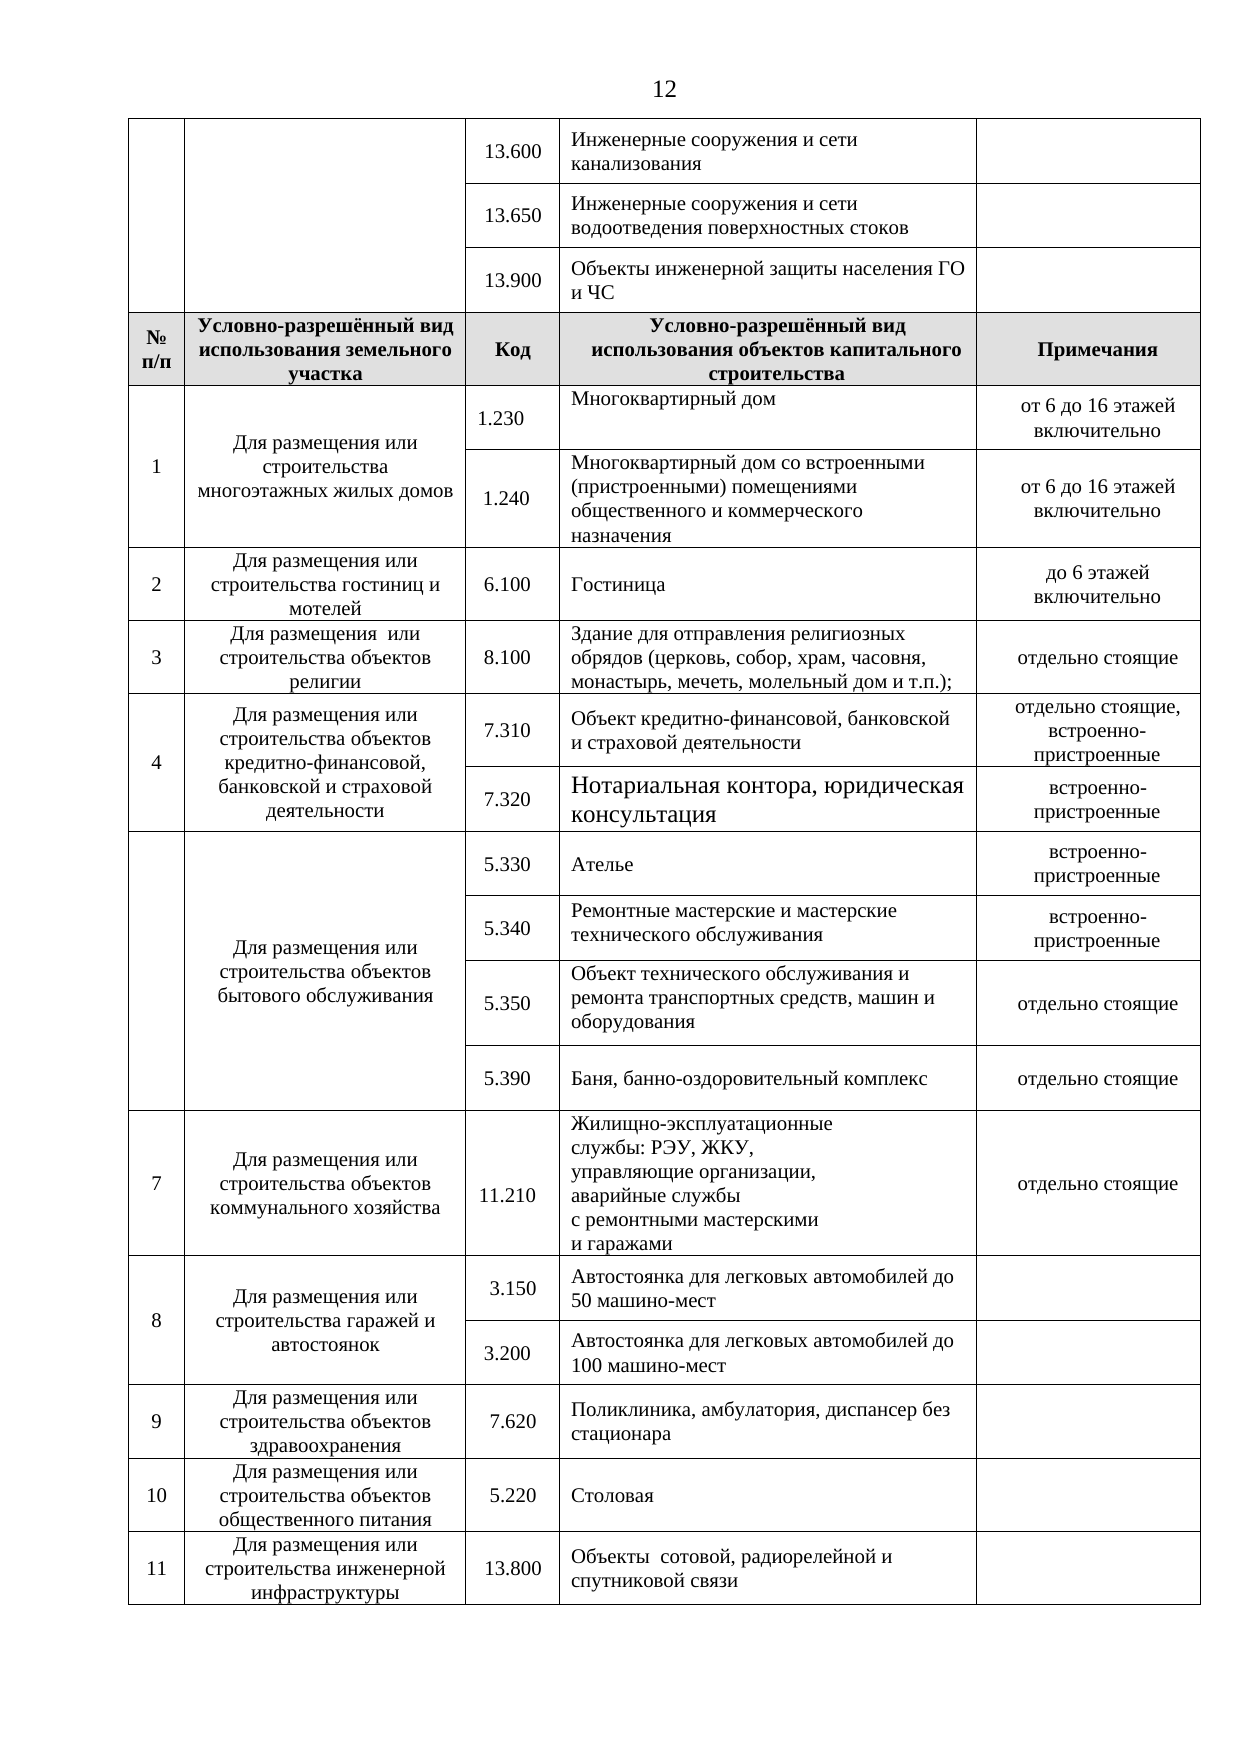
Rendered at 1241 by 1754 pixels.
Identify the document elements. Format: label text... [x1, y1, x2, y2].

table_cell 7.310 [466, 694, 559, 766]
table_cell 5.220 [466, 1459, 559, 1531]
table_cell 11 [129, 1532, 184, 1604]
table_cell Для размещения или строительства объектов здравоохранения [185, 1385, 465, 1457]
table_cell 8.100 [466, 621, 559, 693]
table_cell Поликлиника, амбулатория, диспансер без стационара [560, 1385, 976, 1457]
table_cell отдельно стоящие [977, 961, 1200, 1045]
table_cell Ателье [560, 832, 976, 895]
table_cell [977, 1385, 1200, 1457]
table_cell 5.330 [466, 832, 559, 895]
table_cell 7.620 [466, 1385, 559, 1457]
table_cell Условно-разрешённый вид использования земельного участка [185, 313, 465, 385]
table_cell 1.230 [466, 386, 559, 449]
table_cell Для размещения или строительства многоэтажных жилых домов [185, 386, 465, 547]
table_cell Инженерные сооружения и сети водоотведения поверхностных стоков [560, 184, 976, 247]
table_cell Объекты сотовой, радиорелейной и спутниковой связи [560, 1532, 976, 1604]
table_cell [977, 184, 1200, 247]
table_cell Жилищно-эксплуатационные службы: РЭУ, ЖКУ, управляющие организации, аварийные службы с ремонтными мастерскими и гаражами [560, 1111, 976, 1255]
table_cell [977, 119, 1200, 183]
table_cell Для размещения или строительства объектов кредитно-финансовой, банковской и страховой деятельности [185, 694, 465, 831]
table_cell 7 [129, 1111, 184, 1255]
table_cell Для размещения или строительства гаражей и автостоянок [185, 1256, 465, 1384]
table_cell Столовая [560, 1459, 976, 1531]
table_cell 1 [129, 386, 184, 547]
table_cell встроенно-пристроенные [977, 832, 1200, 895]
table_cell 3.150 [466, 1256, 559, 1320]
table_cell встроенно-пристроенные [977, 767, 1200, 831]
table_cell Для размещения или строительства объектов бытового обслуживания [185, 832, 465, 1110]
table_cell Объект технического обслуживания и ремонта транспортных средств, машин и оборудования [560, 961, 976, 1045]
table_cell Для размещения или строительства гостиниц и мотелей [185, 548, 465, 620]
table_cell Объект кредитно-финансовой, банковской и страховой деятельности [560, 694, 976, 766]
table_cell Ремонтные мастерские и мастерские технического обслуживания [560, 896, 976, 960]
table_cell Для размещения или строительства объектов общественного питания [185, 1459, 465, 1531]
table_cell Гостиница [560, 548, 976, 620]
table_cell 4 [129, 694, 184, 831]
table_cell [977, 1459, 1200, 1531]
table_cell Многоквартирный дом со встроенными (пристроенными) помещениями общественного и коммерческого назначения [560, 450, 976, 547]
table_cell Объекты инженерной защиты населения ГО и ЧС [560, 248, 976, 312]
table_cell Здание для отправления религиозных обрядов (церковь, собор, храм, часовня, монастырь, мечеть, молельный дом и т.п.); [560, 621, 976, 693]
table_cell 6.100 [466, 548, 559, 620]
table_cell отдельно стоящие, встроенно-пристроенные [977, 694, 1200, 766]
table_cell [977, 1256, 1200, 1320]
table_cell 13.800 [466, 1532, 559, 1604]
table_cell Нотариальная контора, юридическая консультация [560, 767, 976, 831]
table_cell 5.350 [466, 961, 559, 1045]
table_cell отдельно стоящие [977, 621, 1200, 693]
table_cell 3 [129, 621, 184, 693]
table_cell 5.390 [466, 1046, 559, 1110]
table_cell 7.320 [466, 767, 559, 831]
table_cell Условно-разрешённый вид использования объектов капитального строительства [560, 313, 976, 385]
table_cell 1.240 [466, 450, 559, 547]
table_cell 13.600 [466, 119, 559, 183]
table_cell Для размещения или строительства объектов коммунального хозяйства [185, 1111, 465, 1255]
table_cell Инженерные сооружения и сети канализования [560, 119, 976, 183]
table_cell 9 [129, 1385, 184, 1457]
table_cell Для размещения или строительства инженерной инфраструктуры [185, 1532, 465, 1604]
table_cell Примечания [977, 313, 1200, 385]
table_cell [977, 1321, 1200, 1384]
table_cell 5.340 [466, 896, 559, 960]
table_cell Автостоянка для легковых автомобилей до 100 машино-мест [560, 1321, 976, 1384]
table_cell [129, 832, 184, 1110]
table_cell до 6 этажей включительно [977, 548, 1200, 620]
table_cell от 6 до 16 этажей включительно [977, 386, 1200, 449]
table_cell Для размещения или строительства объектов религии [185, 621, 465, 693]
table_cell 13.650 [466, 184, 559, 247]
table_cell 3.200 [466, 1321, 559, 1384]
table_cell Многоквартирный дом [560, 386, 976, 449]
table_cell от 6 до 16 этажей включительно [977, 450, 1200, 547]
table_cell Баня, банно-оздоровительный комплекс [560, 1046, 976, 1110]
table_cell Код [466, 313, 559, 385]
table_cell Автостоянка для легковых автомобилей до 50 машино-мест [560, 1256, 976, 1320]
table_cell № п/п [129, 313, 184, 385]
table_cell [977, 248, 1200, 312]
table_cell 13.900 [466, 248, 559, 312]
table_cell отдельно стоящие [977, 1111, 1200, 1255]
table_cell 10 [129, 1459, 184, 1531]
table_cell встроенно-пристроенные [977, 896, 1200, 960]
table_cell [977, 1532, 1200, 1604]
table_cell 2 [129, 548, 184, 620]
table_cell отдельно стоящие [977, 1046, 1200, 1110]
table_cell 8 [129, 1256, 184, 1384]
table_cell 11.210 [466, 1111, 559, 1255]
